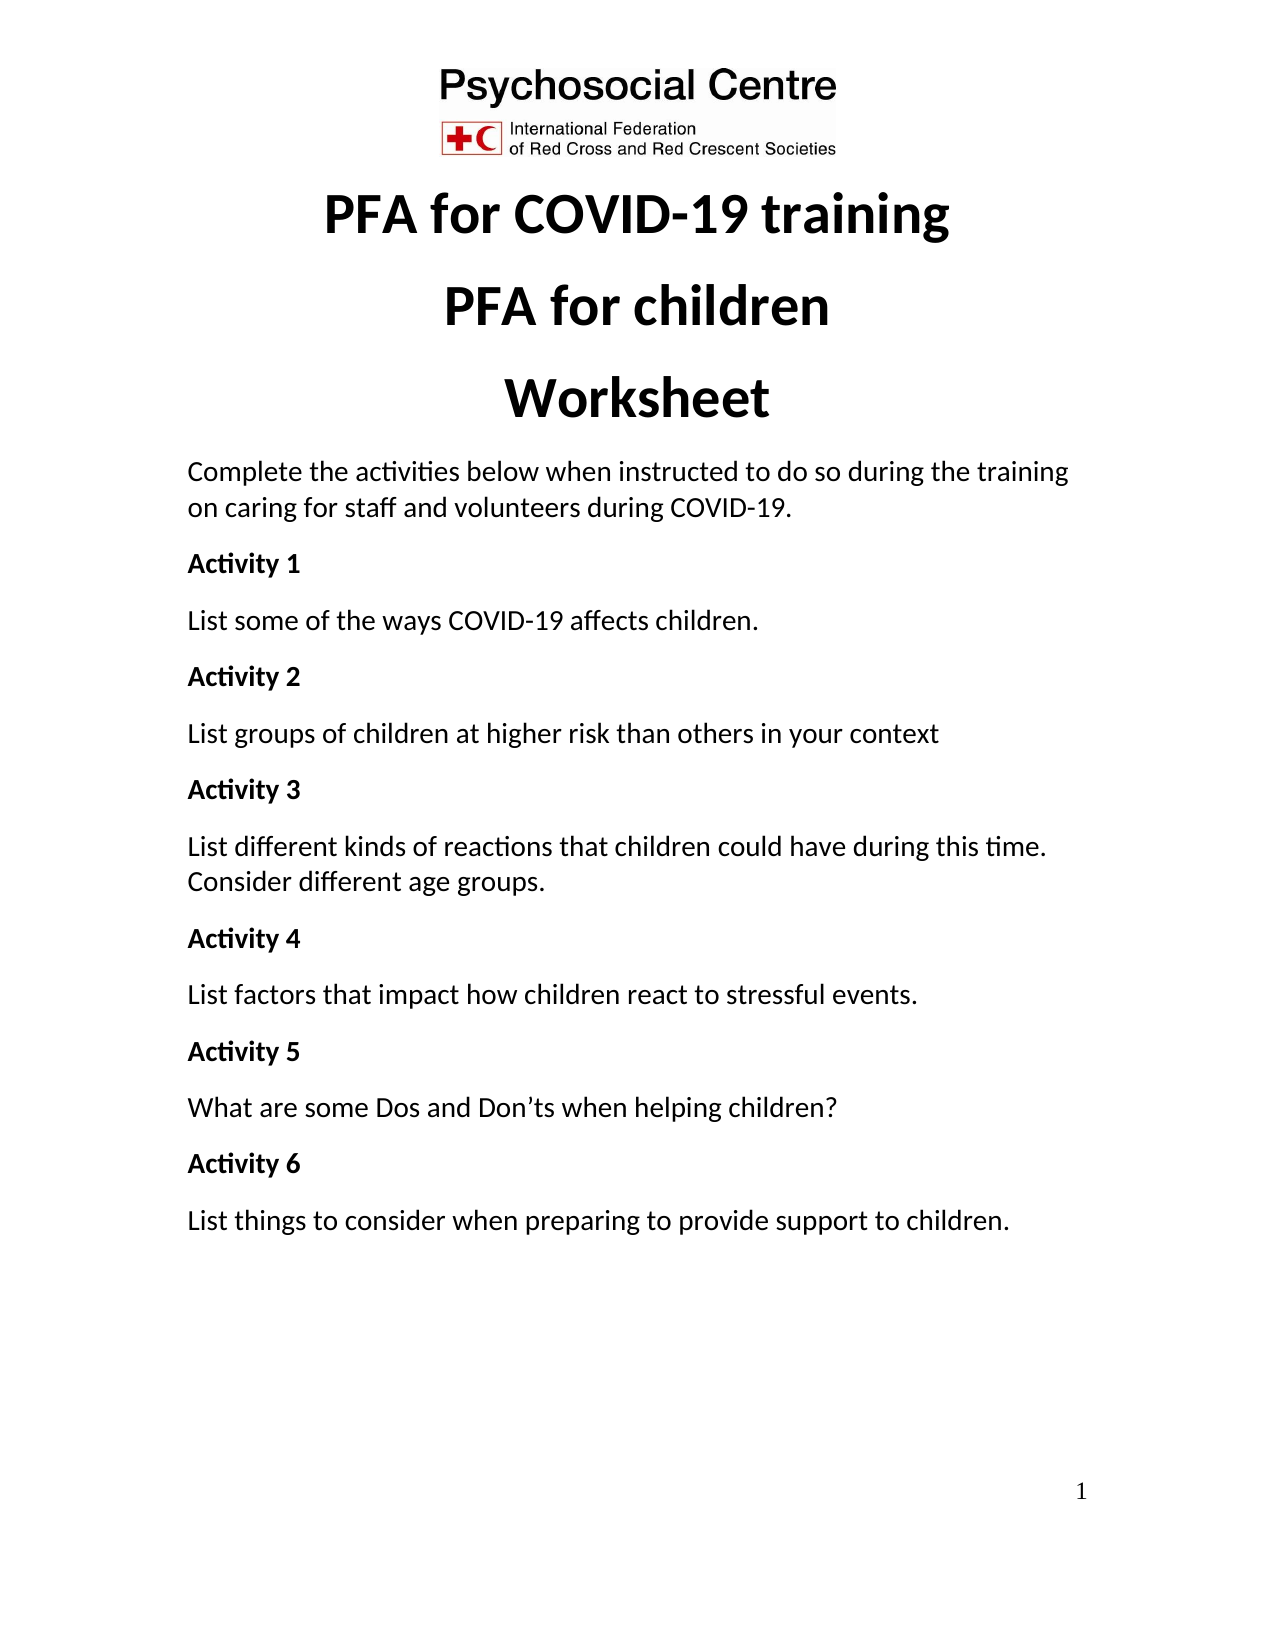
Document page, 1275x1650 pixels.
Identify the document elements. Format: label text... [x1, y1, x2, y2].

text List some of the ways COVID-19 affects children. [187, 602, 1087, 637]
text Activity 4 [187, 920, 1087, 955]
text PFA for COVID-19 training [187, 177, 1087, 248]
text List different kinds of reactions that children could have during this time. Consider different age groups. [187, 828, 1087, 899]
text List groups of children at higher risk than others in your context [187, 715, 1087, 750]
text PFA for children [187, 269, 1087, 340]
text Complete the activities below when instructed to do so during the training on caring for staff and volunteers during COVID-19. [187, 453, 1087, 524]
text List things to consider when preparing to provide support to children. [187, 1202, 1087, 1238]
text Activity 1 [187, 545, 1087, 581]
picture [439, 68, 836, 157]
text What are some Dos and Don’ts when helping children? [187, 1089, 1087, 1125]
text Worksheet [187, 361, 1087, 432]
text Activity 3 [187, 771, 1087, 807]
text Activity 2 [187, 658, 1087, 694]
text Activity 6 [187, 1146, 1087, 1181]
text Activity 5 [187, 1033, 1087, 1068]
text List factors that impact how children react to stressful events. [187, 976, 1087, 1012]
